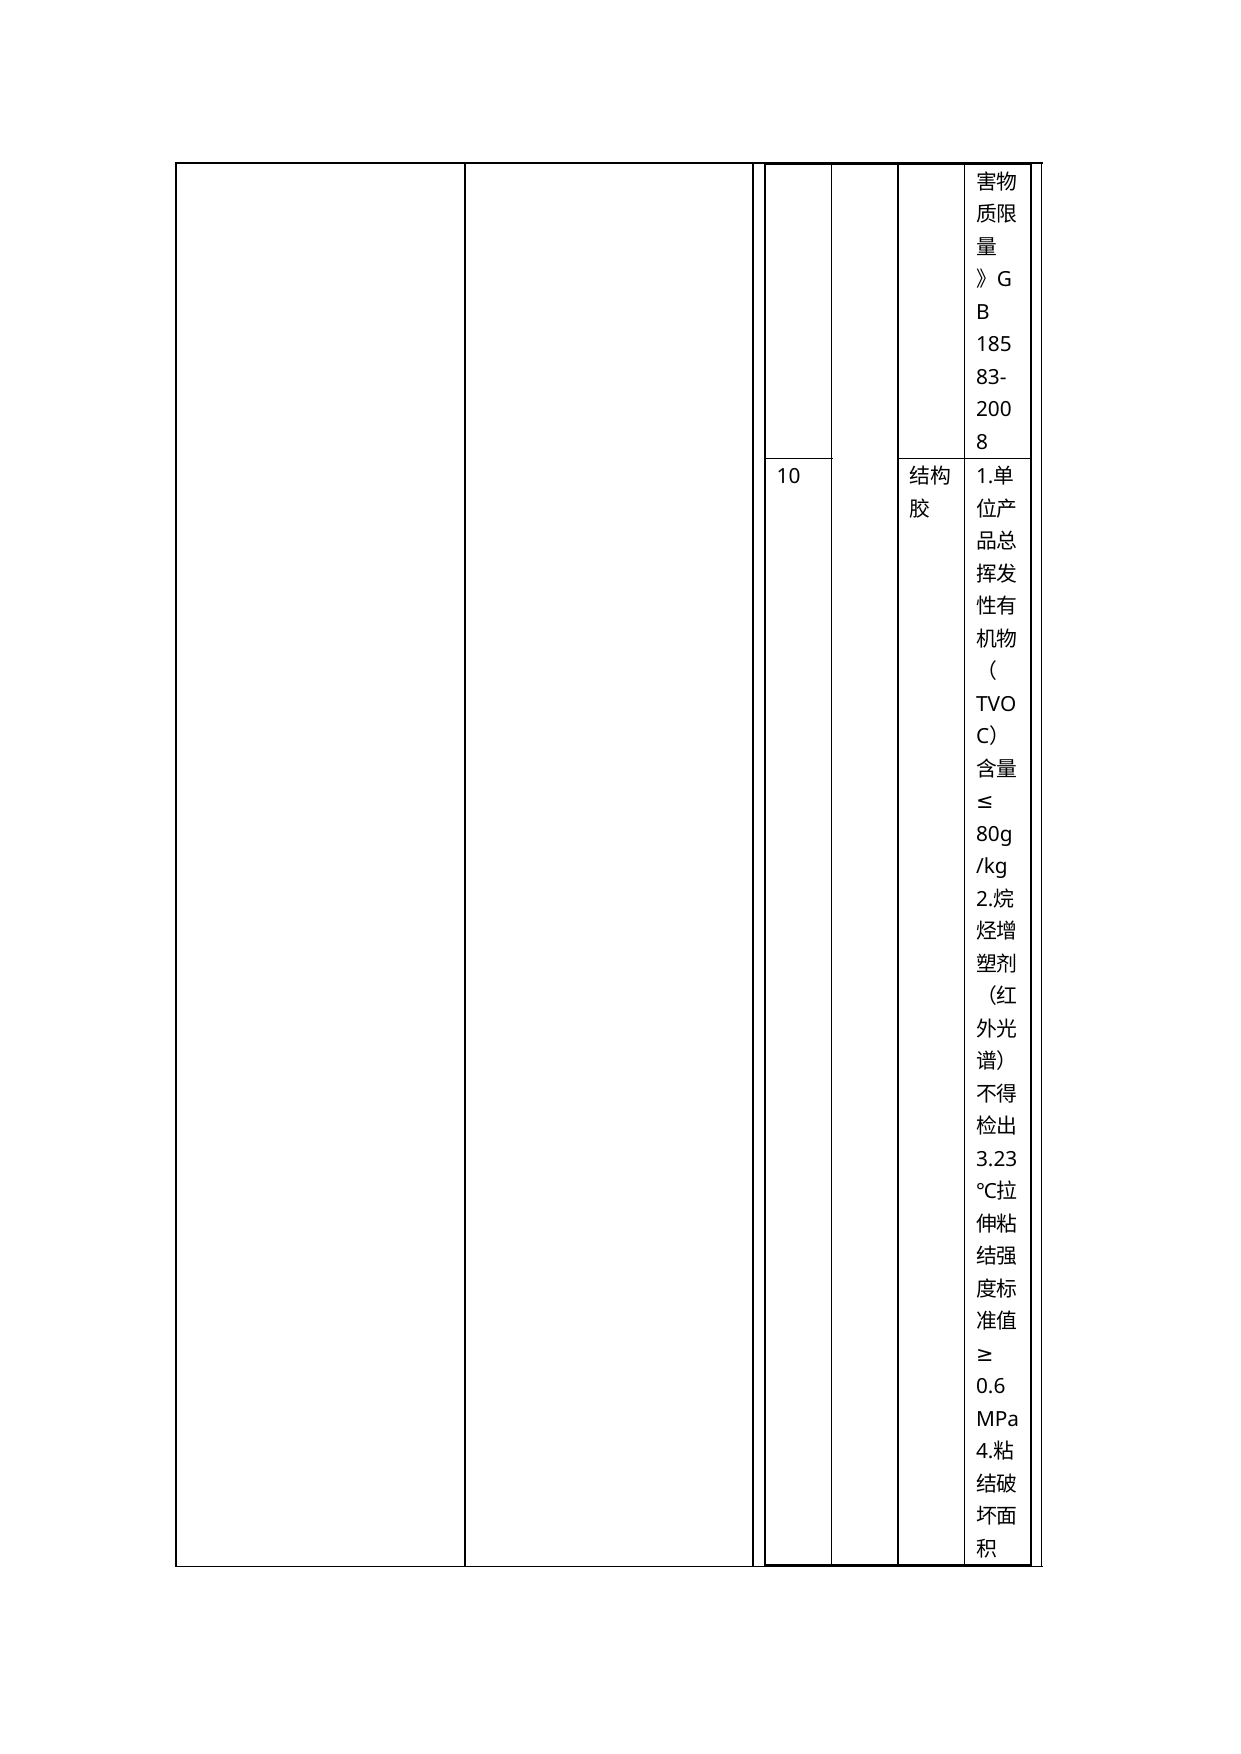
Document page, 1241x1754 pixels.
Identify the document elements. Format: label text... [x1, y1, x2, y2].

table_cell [832, 165, 897, 1564]
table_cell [965, 165, 1030, 458]
table_cell [466, 164, 752, 1566]
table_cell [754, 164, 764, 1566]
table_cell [766, 459, 831, 1564]
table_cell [899, 165, 964, 458]
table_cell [899, 459, 964, 1564]
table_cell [766, 165, 831, 458]
table_cell 1 [177, 164, 464, 1566]
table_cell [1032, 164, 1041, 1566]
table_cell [965, 459, 1030, 1564]
